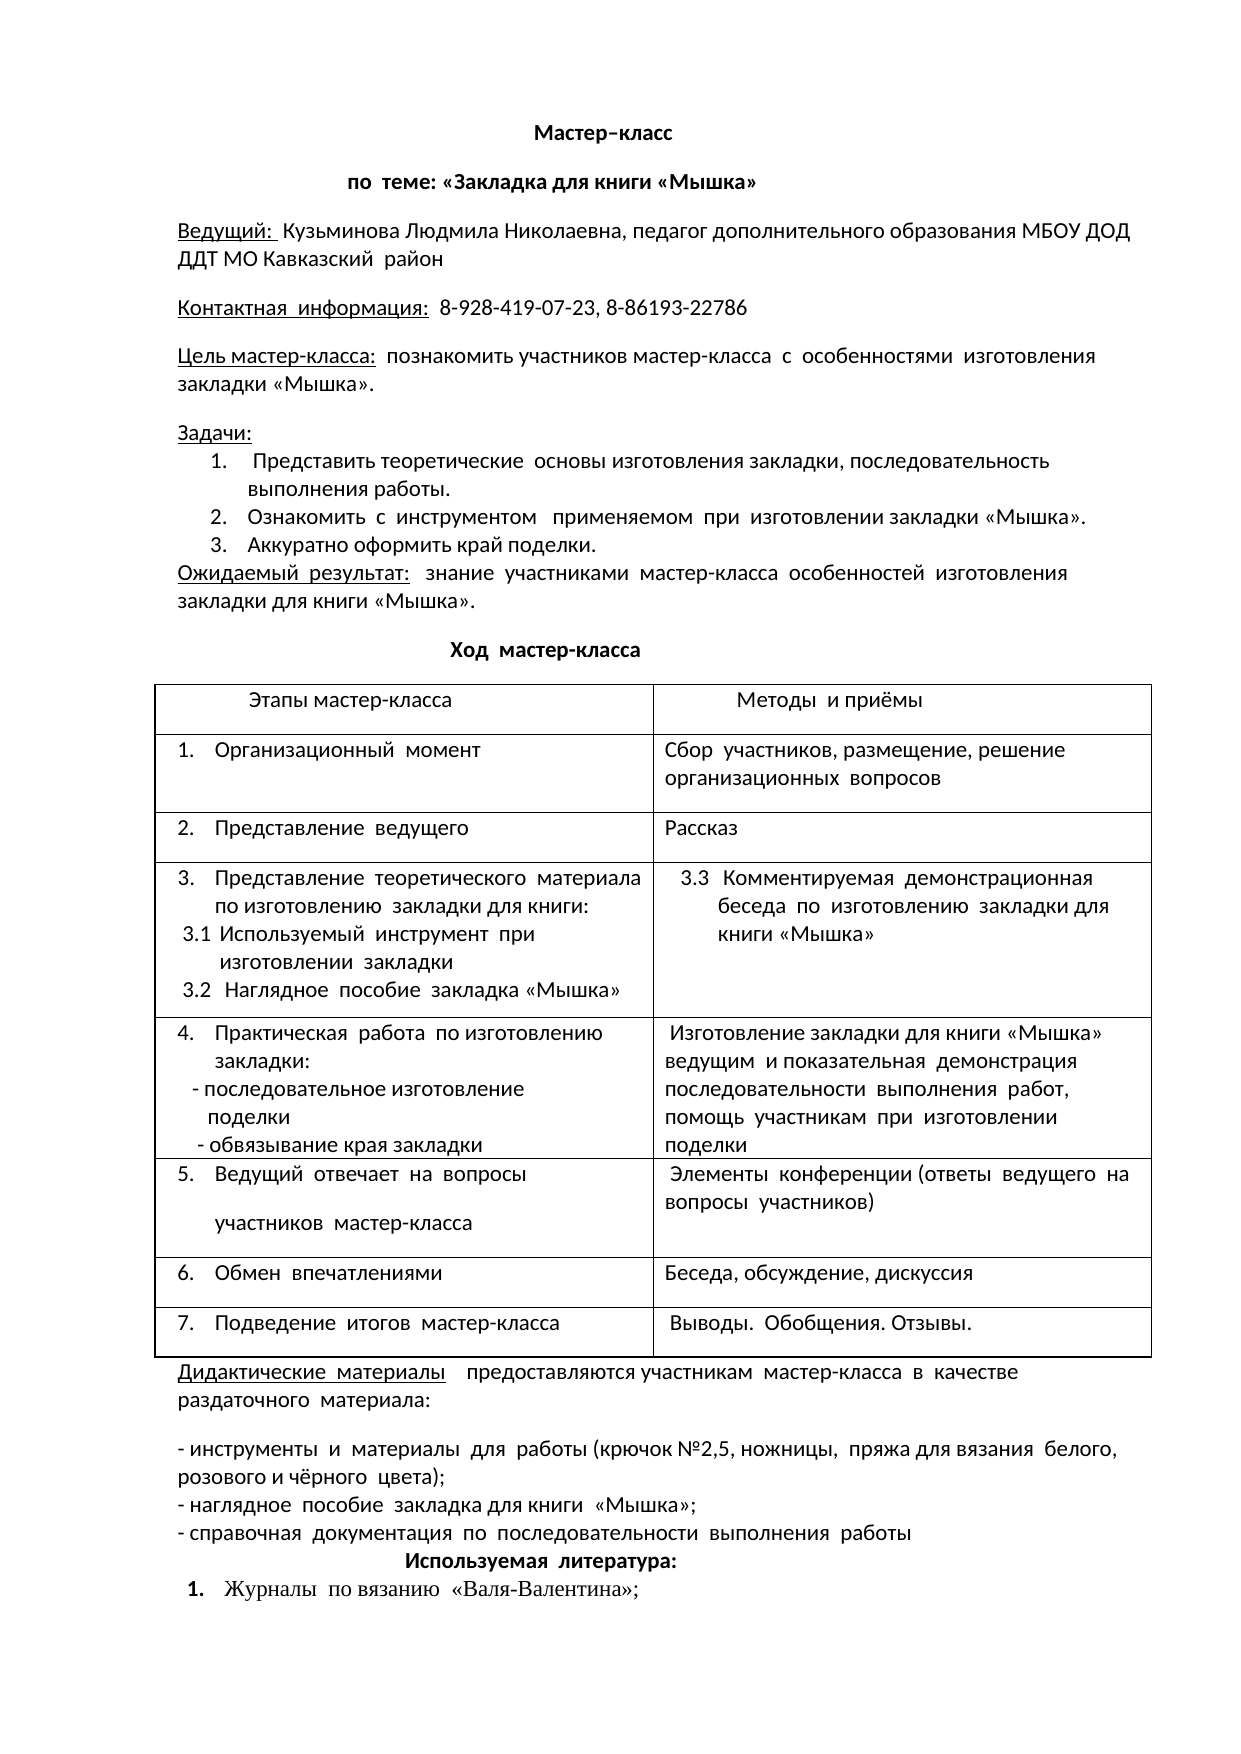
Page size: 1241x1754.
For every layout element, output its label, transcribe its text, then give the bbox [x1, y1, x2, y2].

table_header Методы и приёмы [654, 685, 1151, 734]
text Контактная информация: 8-928-419-07-23, 8-86193-22786 [177, 293, 1152, 321]
text Дидактические материалы предоставляются участникам мастер-класса в качестве раздаточного материала: [177, 1358, 1152, 1413]
text Цель мастер-класса: познакомить участников мастер-класса с особенностями изготовления закладки «Мышка». [177, 342, 1152, 398]
table_cell Изготовление закладки для книги «Мышка» ведущим и показательная демонстрация последовательности выполнения работ, помощь участникам при изготовлении поделки [654, 1018, 1151, 1158]
list Аккуратно оформить край поделки. [210, 531, 1152, 558]
table_cell Беседа, обсуждение, дискуссия [654, 1258, 1151, 1307]
list Журналы по вязанию «Валя-Валентина»; [187, 1574, 1152, 1602]
text - справочная документация по последовательности выполнения работы [177, 1518, 1152, 1546]
table_cell Организационный момент [156, 735, 653, 812]
table_cell Ведущий отвечает на вопросы участников мастер-класса [156, 1159, 653, 1257]
table_cell Обмен впечатлениями [156, 1258, 653, 1307]
table_header Этапы мастер-класса [156, 685, 653, 734]
table_cell Рассказ [654, 813, 1151, 862]
table_cell Представление теоретического материала по изготовлению закладки для книги: Используемый инструмент при изготовлении закладки Наглядное пособие закладка «Мышка» [156, 863, 653, 1017]
table_cell Подведение итогов мастер-класса [156, 1308, 653, 1356]
text Мастер–класс [177, 118, 1152, 146]
list Ознакомить с инструментом применяемом при изготовлении закладки «Мышка». [210, 502, 1152, 531]
table_cell Практическая работа по изготовлению закладки: - последовательное изготовление поделки - обвязывание края закладки [156, 1018, 653, 1158]
table_cell Представление ведущего [156, 813, 653, 862]
text Ход мастер-класса [177, 635, 1152, 663]
table_cell Выводы. Обобщения. Отзывы. [654, 1308, 1151, 1356]
text Ведущий: Кузьминова Людмила Николаевна, педагог дополнительного образования МБОУ ДОД ДДТ МО Кавказский район [177, 216, 1152, 272]
text по теме: «Закладка для книги «Мышка» [177, 167, 1152, 195]
table_cell Сбор участников, размещение, решение организационных вопросов [654, 735, 1151, 812]
text - инструменты и материалы для работы (крючок №2,5, ножницы, пряжа для вязания белого, розового и чёрного цвета); [177, 1434, 1152, 1490]
text Задачи: [177, 418, 1152, 446]
table_cell Элементы конференции (ответы ведущего на вопросы участников) [654, 1159, 1151, 1257]
text Используемая литература: [177, 1546, 1152, 1574]
list Представить теоретические основы изготовления закладки, последовательность выполнения работы. [210, 446, 1152, 502]
text - наглядное пособие закладка для книги «Мышка»; [177, 1490, 1152, 1518]
table_cell Комментируемая демонстрационная беседа по изготовлению закладки для книги «Мышка» [654, 863, 1151, 1017]
text Ожидаемый результат: знание участниками мастер-класса особенностей изготовления закладки для книги «Мышка». [177, 558, 1152, 614]
